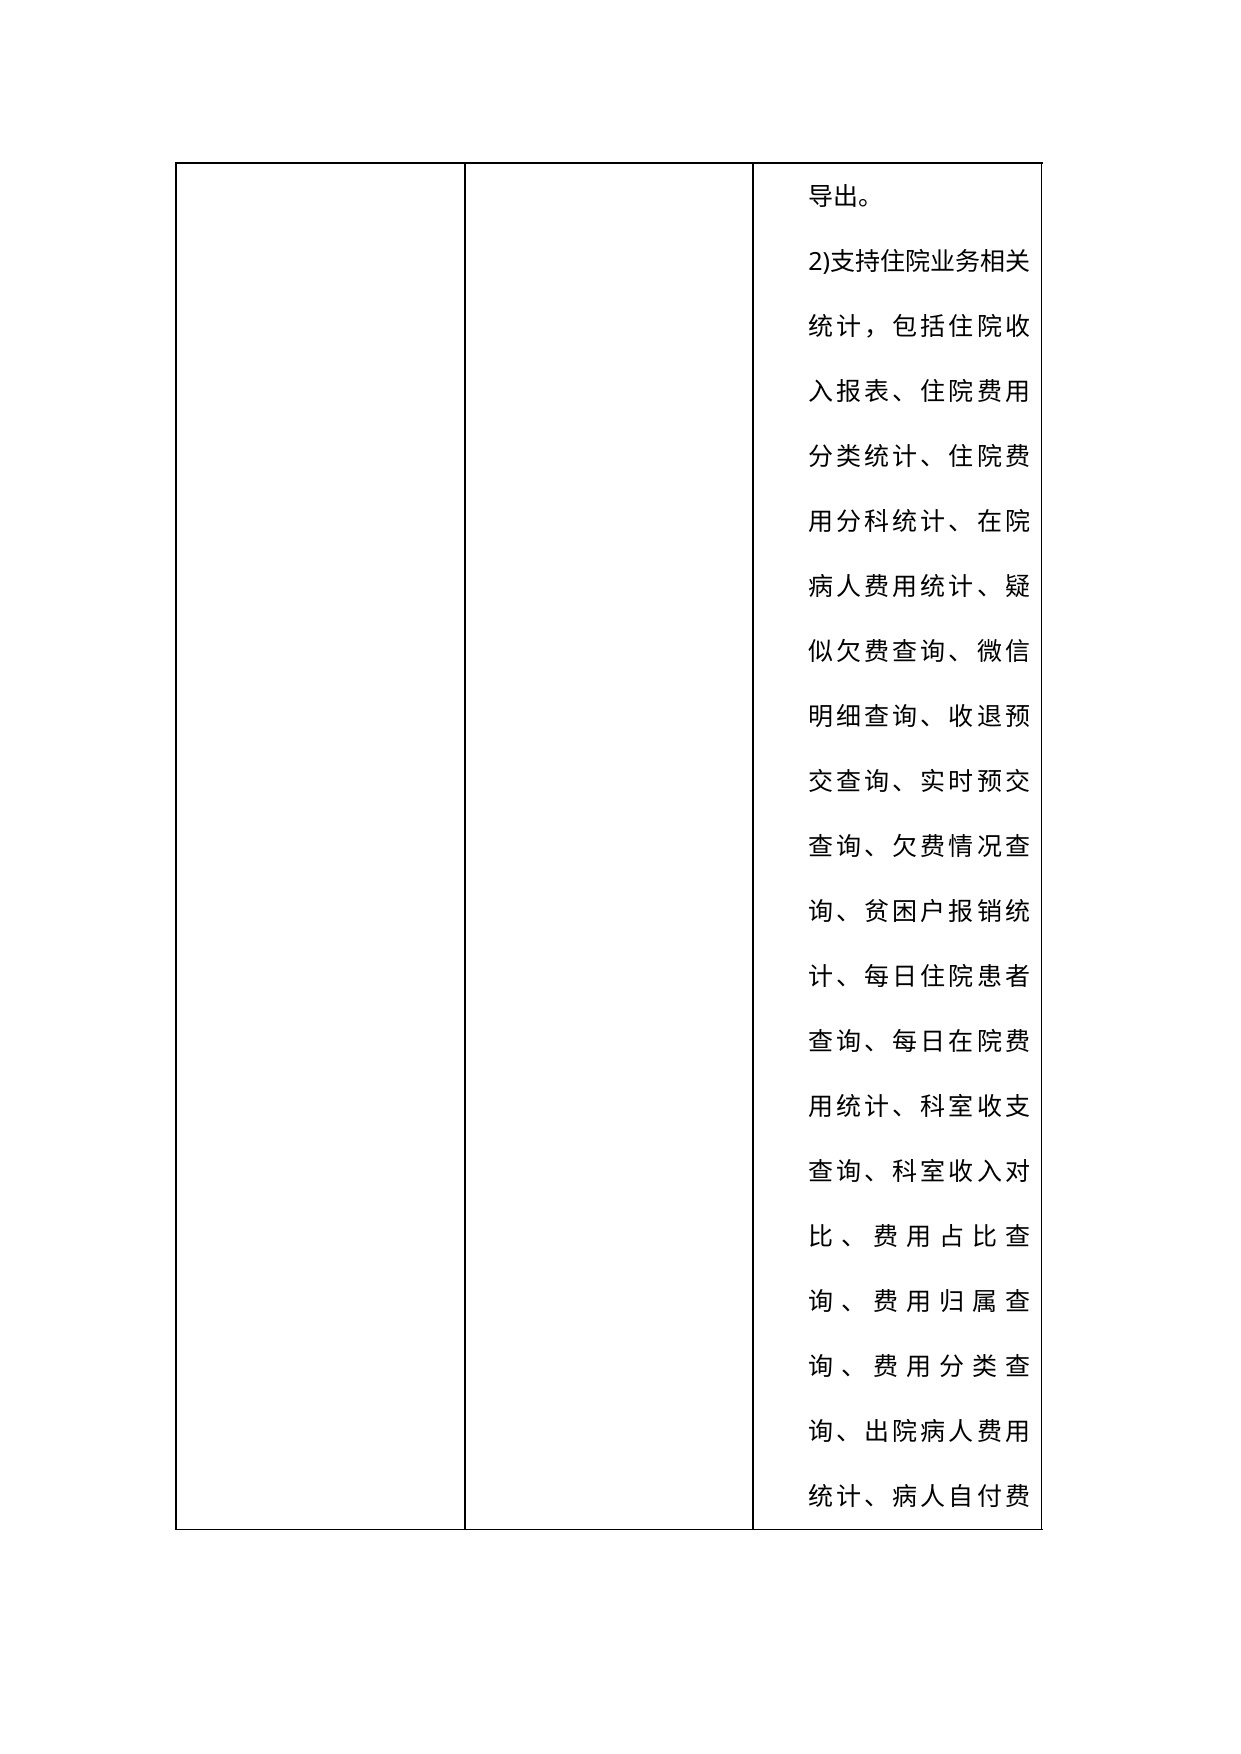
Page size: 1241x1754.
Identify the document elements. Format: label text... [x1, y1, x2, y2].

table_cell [754, 164, 1041, 1528]
table_cell [466, 164, 752, 1528]
table_cell 2 [177, 164, 464, 1528]
